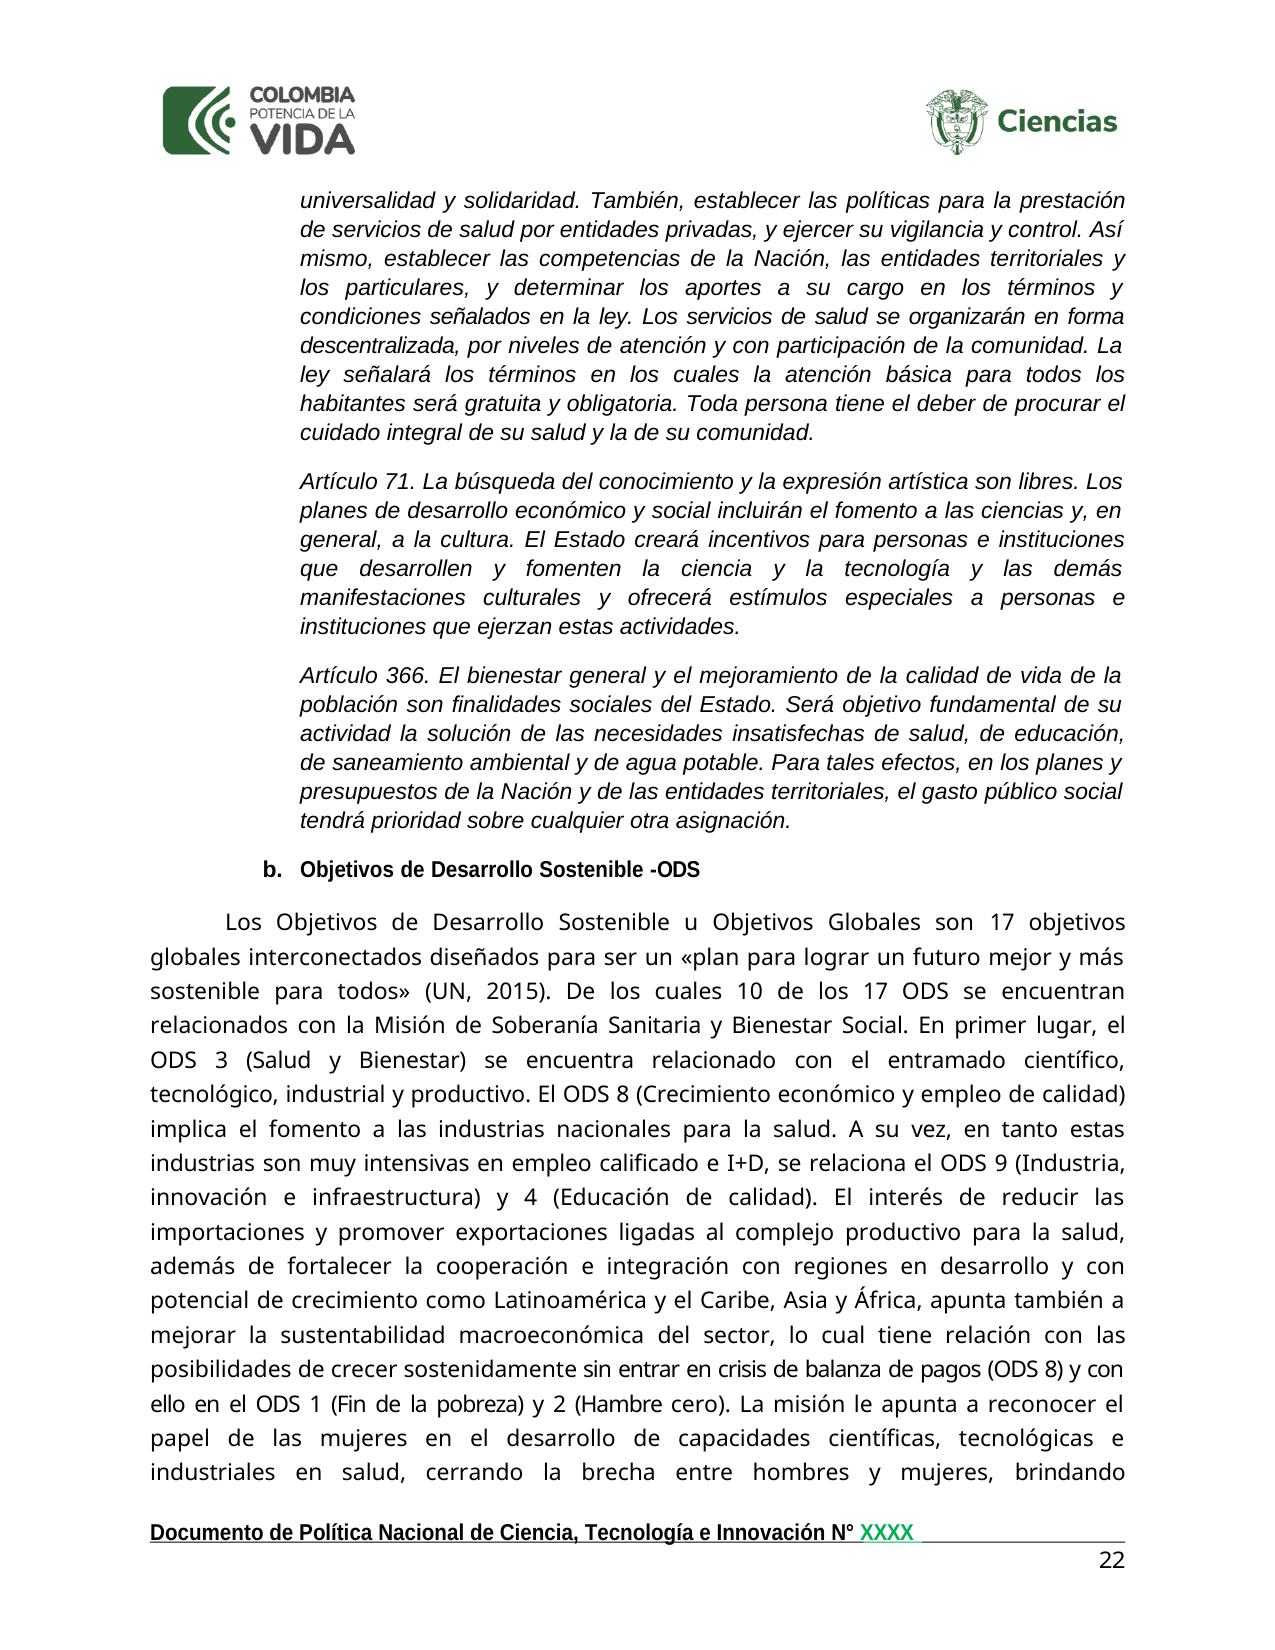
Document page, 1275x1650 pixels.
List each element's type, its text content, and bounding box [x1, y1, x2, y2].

text Artículo 366. El bienestar general y el mejoramiento de la calidad de vida de la población son finalidades sociales del Estado. Será objetivo fundamental de su actividad la solución de las necesidades insatisfechas de salud, de educación, de saneamiento ambiental y de agua potable. Para tales efectos, en los planes y presupuestos de la Nación y de las entidades territoriales, el gasto público social tendrá prioridad sobre cualquier otra asignación. [300, 662, 1125, 833]
text universalidad y solidaridad. También, establecer las políticas para la prestación de servicios de salud por entidades privadas, y ejercer su vigilancia y control. Así mismo, establecer las competencias de la Nación, las entidades territoriales y los particulares, y determinar los aportes a su cargo en los términos y condiciones señalados en la ley. Los servicios de salud se organizarán en forma descentralizada, por niveles de atención y con participación de la comunidad. La ley señalará los términos en los cuales la atención básica para todos los habitantes será gratuita y obligatoria. Toda persona tiene el deber de procurar el cuidado integral de su salud y la de su comunidad. [300, 187, 1125, 445]
picture [150, 78, 366, 161]
picture [915, 81, 1125, 161]
text Artículo 71. La búsqueda del conocimiento y la expresión artística son libres. Los planes de desarrollo económico y social incluirán el fomento a las ciencias y, en general, a la cultura. El Estado creará incentivos para personas e instituciones que desarrollen y fomenten la ciencia y la tecnología y las demás manifestaciones culturales y ofrecerá estímulos especiales a personas e instituciones que ejerzan estas actividades. [300, 468, 1126, 639]
subtitle Objetivos de Desarrollo Sostenible -ODS [262, 856, 1137, 883]
